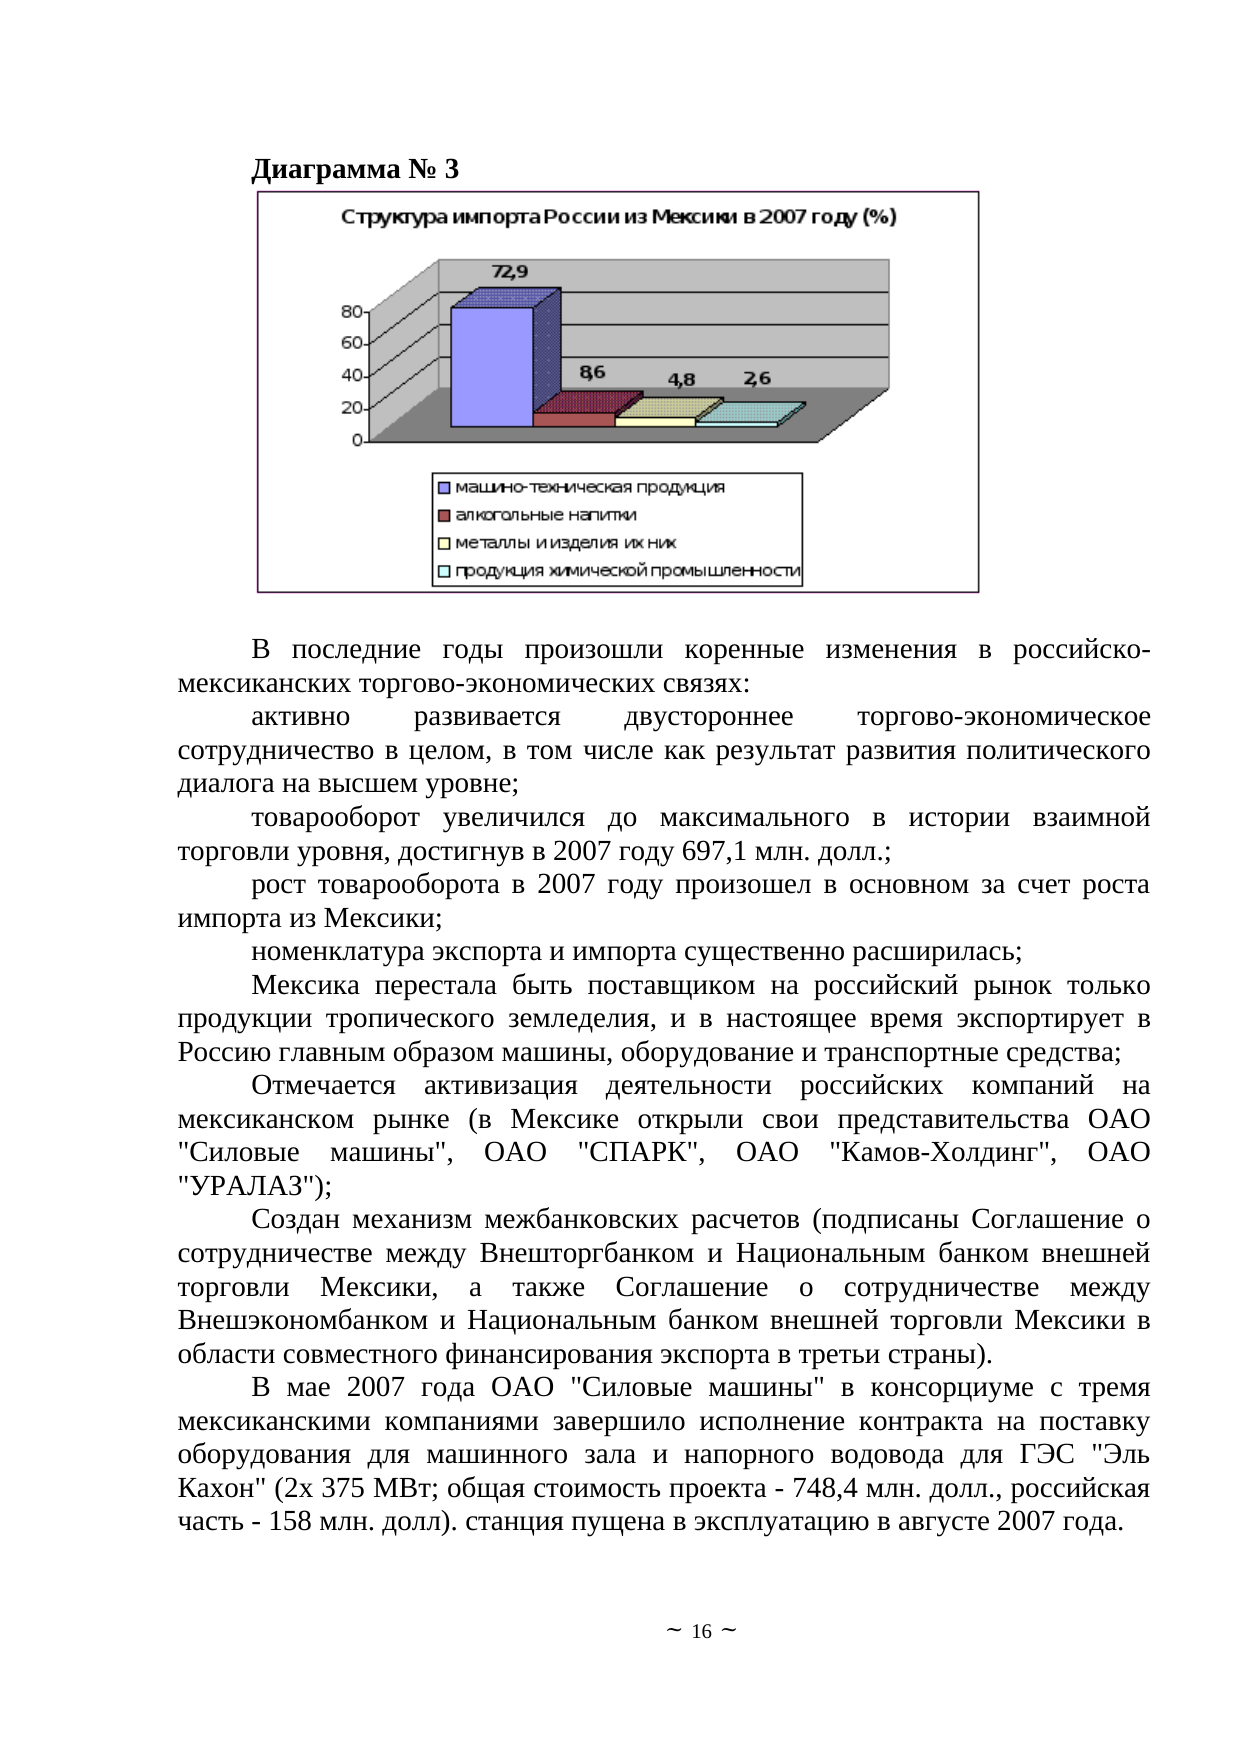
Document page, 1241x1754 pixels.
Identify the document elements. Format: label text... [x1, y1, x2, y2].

text номенклатура экспорта и импорта существенно расширилась; [177, 933, 1152, 967]
text Мексика перестала быть поставщиком на российский рынок только продукции тропического земледелия, и в настоящее время экспортирует в Россию главным образом машины, оборудование и транспортные средства; [177, 967, 1152, 1067]
text Создан механизм межбанковских расчетов (подписаны Соглашение о сотрудничестве между Внешторгбанком и Национальным банком внешней торговли Мексики, а также Соглашение о сотрудничестве между Внешэкономбанком и Национальным банком внешней торговли Мексики в области совместного финансирования экспорта в третьи страны). [177, 1202, 1152, 1369]
text рост товарооборота в 2007 году произошел в основном за счет роста импорта из Мексики; [177, 866, 1152, 933]
picture [251, 185, 986, 598]
text Диаграмма № 3 [177, 152, 1152, 185]
text В последние годы произошли коренные изменения в российско-мексиканских торгово-экономических связях: [177, 631, 1152, 698]
text активно развивается двустороннее торгово-экономическое сотрудничество в целом, в том числе как результат развития политического диалога на высшем уровне; [177, 698, 1152, 799]
text Отмечается активизация деятельности российских компаний на мексиканском рынке (в Мексике открыли свои представительства ОАО "Силовые машины", ОАО "СПАРК", ОАО "Камов-Холдинг", ОАО "УРАЛАЗ"); [177, 1067, 1152, 1202]
text товарооборот увеличился до максимального в истории взаимной торговли уровня, достигнув в 2007 году 697,1 млн. долл.; [177, 799, 1152, 866]
text В мае 2007 года ОАО "Силовые машины" в консорциуме с тремя мексиканскими компаниями завершило исполнение контракта на поставку оборудования для машинного зала и напорного водовода для ГЭС "Эль Кахон" (2х 375 МВт; общая стоимость проекта - 748,4 млн. долл., российская часть - 158 млн. долл). станция пущена в эксплуатацию в августе 2007 года. [177, 1369, 1152, 1537]
